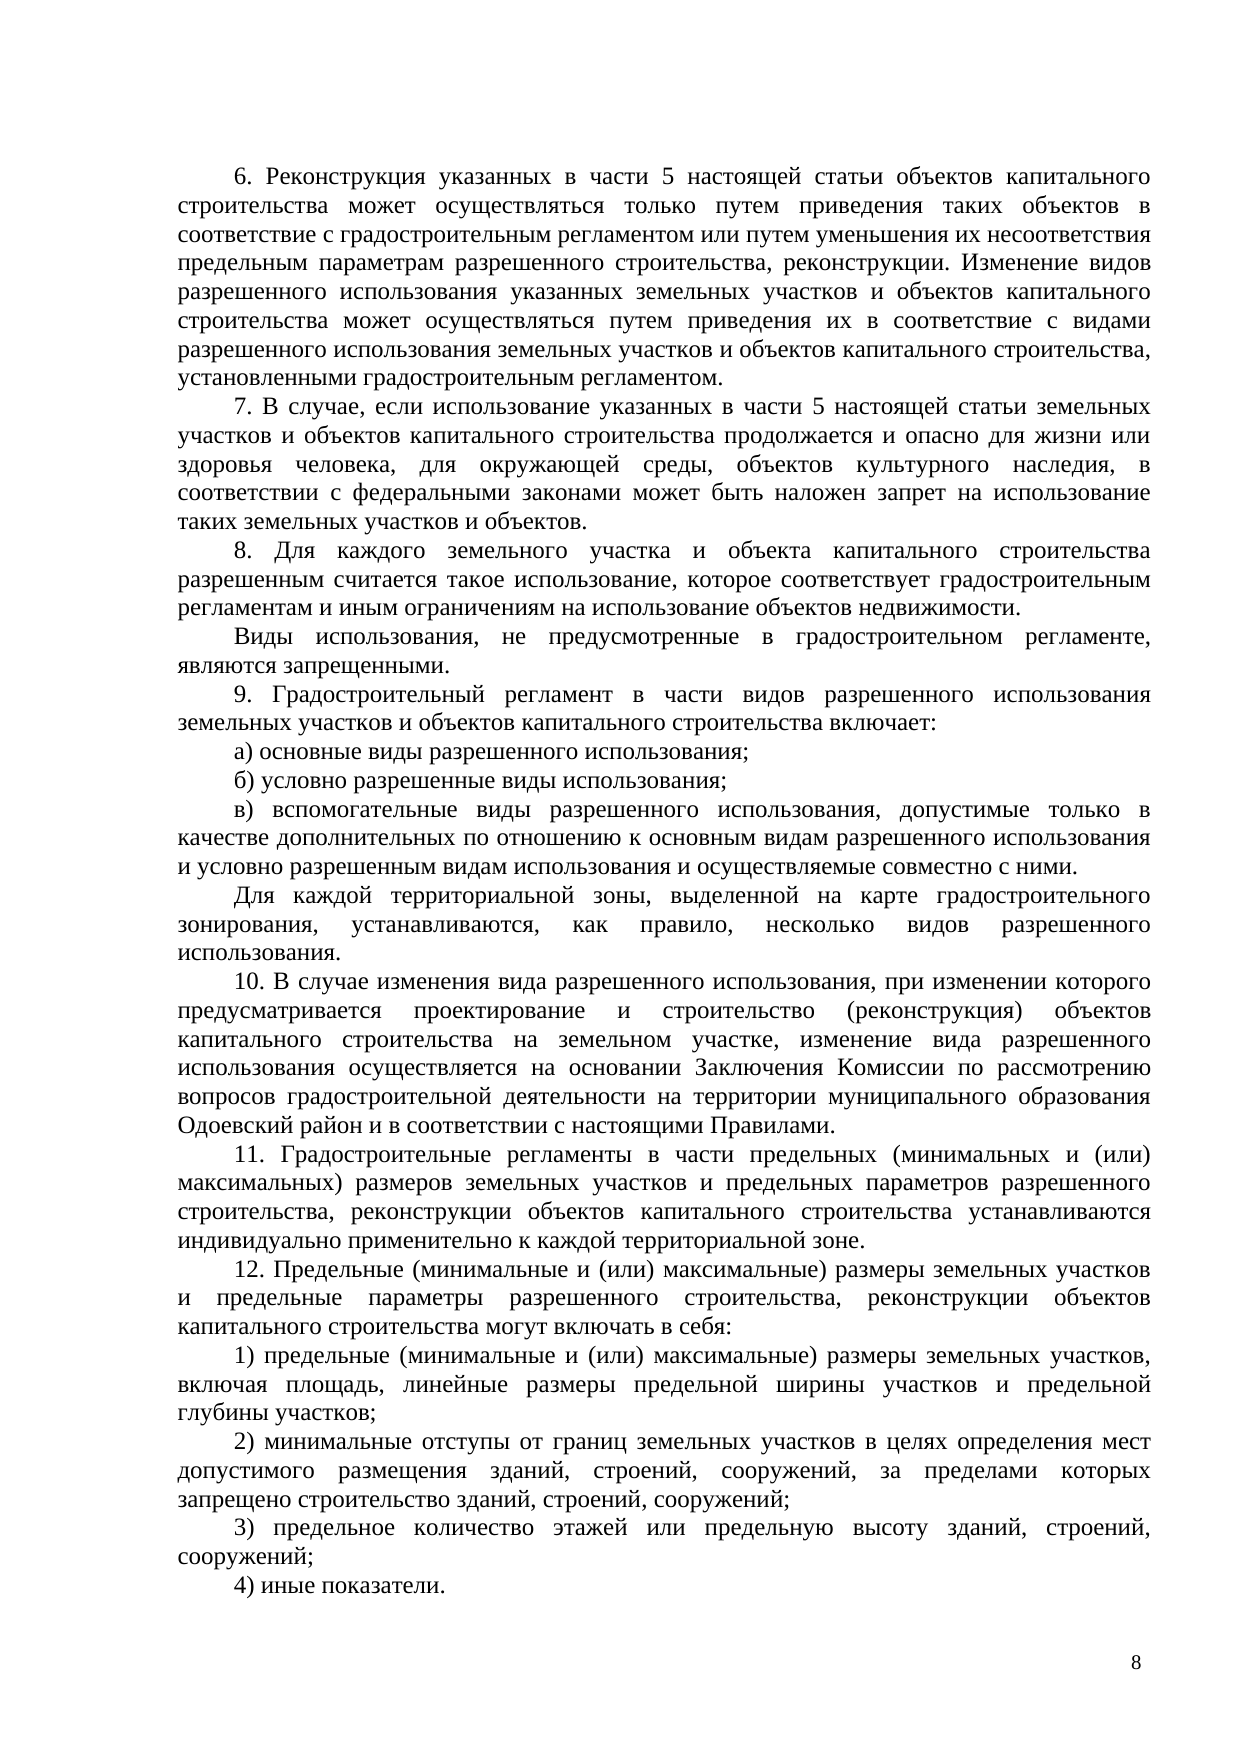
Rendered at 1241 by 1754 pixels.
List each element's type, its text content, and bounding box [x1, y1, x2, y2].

text 12. Предельные (минимальные и (или) максимальные) размеры земельных участков и предельные параметры разрешенного строительства, реконструкции объектов капитального строительства могут включать в себя: [177, 1254, 1152, 1340]
text 11. Градостроительные регламенты в части предельных (минимальных и (или) максимальных) размеров земельных участков и предельных параметров разрешенного строительства, реконструкции объектов капитального строительства устанавливаются индивидуально применительно к каждой территориальной зоне. [177, 1139, 1152, 1254]
text 2) минимальные отступы от границ земельных участков в целях определения мест допустимого размещения зданий, строений, сооружений, за пределами которых запрещено строительство зданий, строений, сооружений; [177, 1426, 1152, 1512]
text 6. Реконструкция указанных в части 5 настоящей статьи объектов капитального строительства может осуществляться только путем приведения таких объектов в соответствие с градостроительным регламентом или путем уменьшения их несоответствия предельным параметрам разрешенного строительства, реконструкции. Изменение видов разрешенного использования указанных земельных участков и объектов капитального строительства может осуществляться путем приведения их в соответствие с видами разрешенного использования земельных участков и объектов капитального строительства, установленными градостроительным регламентом. [177, 161, 1152, 391]
text Виды использования, не предусмотренные в градостроительном регламенте, являются запрещенными. [177, 621, 1152, 679]
text а) основные виды разрешенного использования; [177, 736, 1152, 765]
text Для каждой территориальной зоны, выделенной на карте градостроительного зонирования, устанавливаются, как правило, несколько видов разрешенного использования. [177, 880, 1152, 966]
text в) вспомогательные виды разрешенного использования, допустимые только в качестве дополнительных по отношению к основным видам разрешенного использования и условно разрешенным видам использования и осуществляемые совместно с ними. [177, 794, 1152, 880]
text 9. Градостроительный регламент в части видов разрешенного использования земельных участков и объектов капитального строительства включает: [177, 679, 1152, 736]
text 7. В случае, если использование указанных в части 5 настоящей статьи земельных участков и объектов капитального строительства продолжается и опасно для жизни или здоровья человека, для окружающей среды, объектов культурного наследия, в соответствии с федеральными законами может быть наложен запрет на использование таких земельных участков и объектов. [177, 391, 1152, 535]
text 1) предельные (минимальные и (или) максимальные) размеры земельных участков, включая площадь, линейные размеры предельной ширины участков и предельной глубины участков; [177, 1340, 1152, 1426]
text 8. Для каждого земельного участка и объекта капитального строительства разрешенным считается такое использование, которое соответствует градостроительным регламентам и иным ограничениям на использование объектов недвижимости. [177, 535, 1152, 621]
text 10. В случае изменения вида разрешенного использования, при изменении которого предусматривается проектирование и строительство (реконструкция) объектов капитального строительства на земельном участке, изменение вида разрешенного использования осуществляется на основании Заключения Комиссии по рассмотрению вопросов градостроительной деятельности на территории муниципального образования Одоевский район и в соответствии с настоящими Правилами. [177, 966, 1152, 1139]
text 3) предельное количество этажей или предельную высоту зданий, строений, сооружений; [177, 1512, 1152, 1570]
text 4) иные показатели. [177, 1570, 1152, 1599]
text б) условно разрешенные виды использования; [177, 765, 1152, 794]
